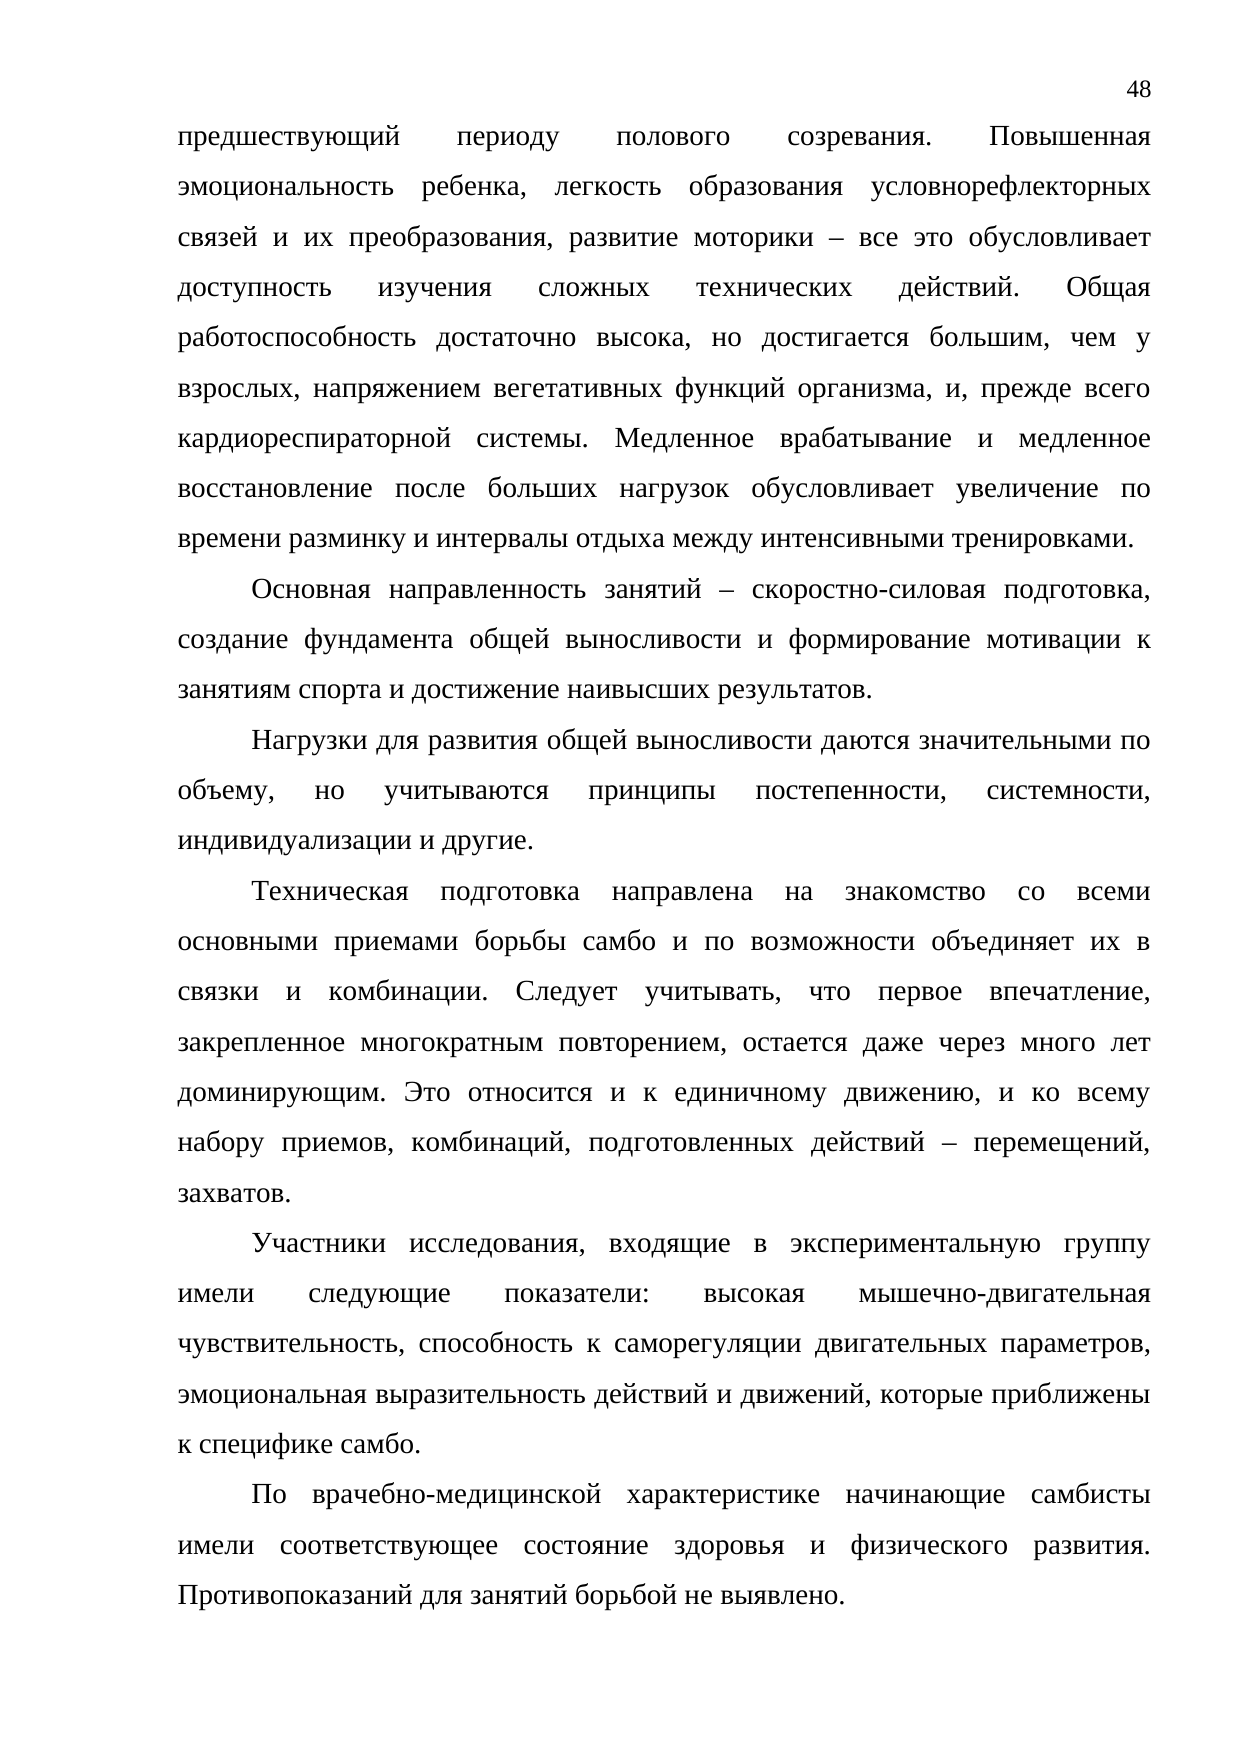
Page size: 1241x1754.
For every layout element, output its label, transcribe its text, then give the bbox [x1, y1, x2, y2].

text По врачебно-медицинской характеристике начинающие самбисты имели соответствующее состояние здоровья и физического развития. Противопоказаний для занятий борьбой не выявлено. [177, 1477, 1152, 1611]
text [177, 118, 1152, 554]
text Нагрузки для развития общей выносливости даются значительными по объему, но учитываются принципы постепенности, системности, индивидуализации и другие. [177, 722, 1152, 856]
text Участники исследования, входящие в экспериментальную группу имели следующие показатели: высокая мышечно-двигательная чувствительность, способность к саморегуляции двигательных параметров, эмоциональная выразительность действий и движений, которые приближены к специфике самбо. [177, 1225, 1152, 1460]
text Основная направленность занятий – скоростно-силовая подготовка, создание фундамента общей выносливости и формирование мотивации к занятиям спорта и достижение наивысших результатов. [177, 571, 1152, 705]
text Техническая подготовка направлена на знакомство со всеми основными приемами борьбы самбо и по возможности объединяет их в связки и комбинации. Следует учитывать, что первое впечатление, закрепленное многократным повторением, остается даже через много лет доминирующим. Это относится и к единичному движению, и ко всему набору приемов, комбинаций, подготовленных действий – перемещений, захватов. [177, 873, 1152, 1208]
